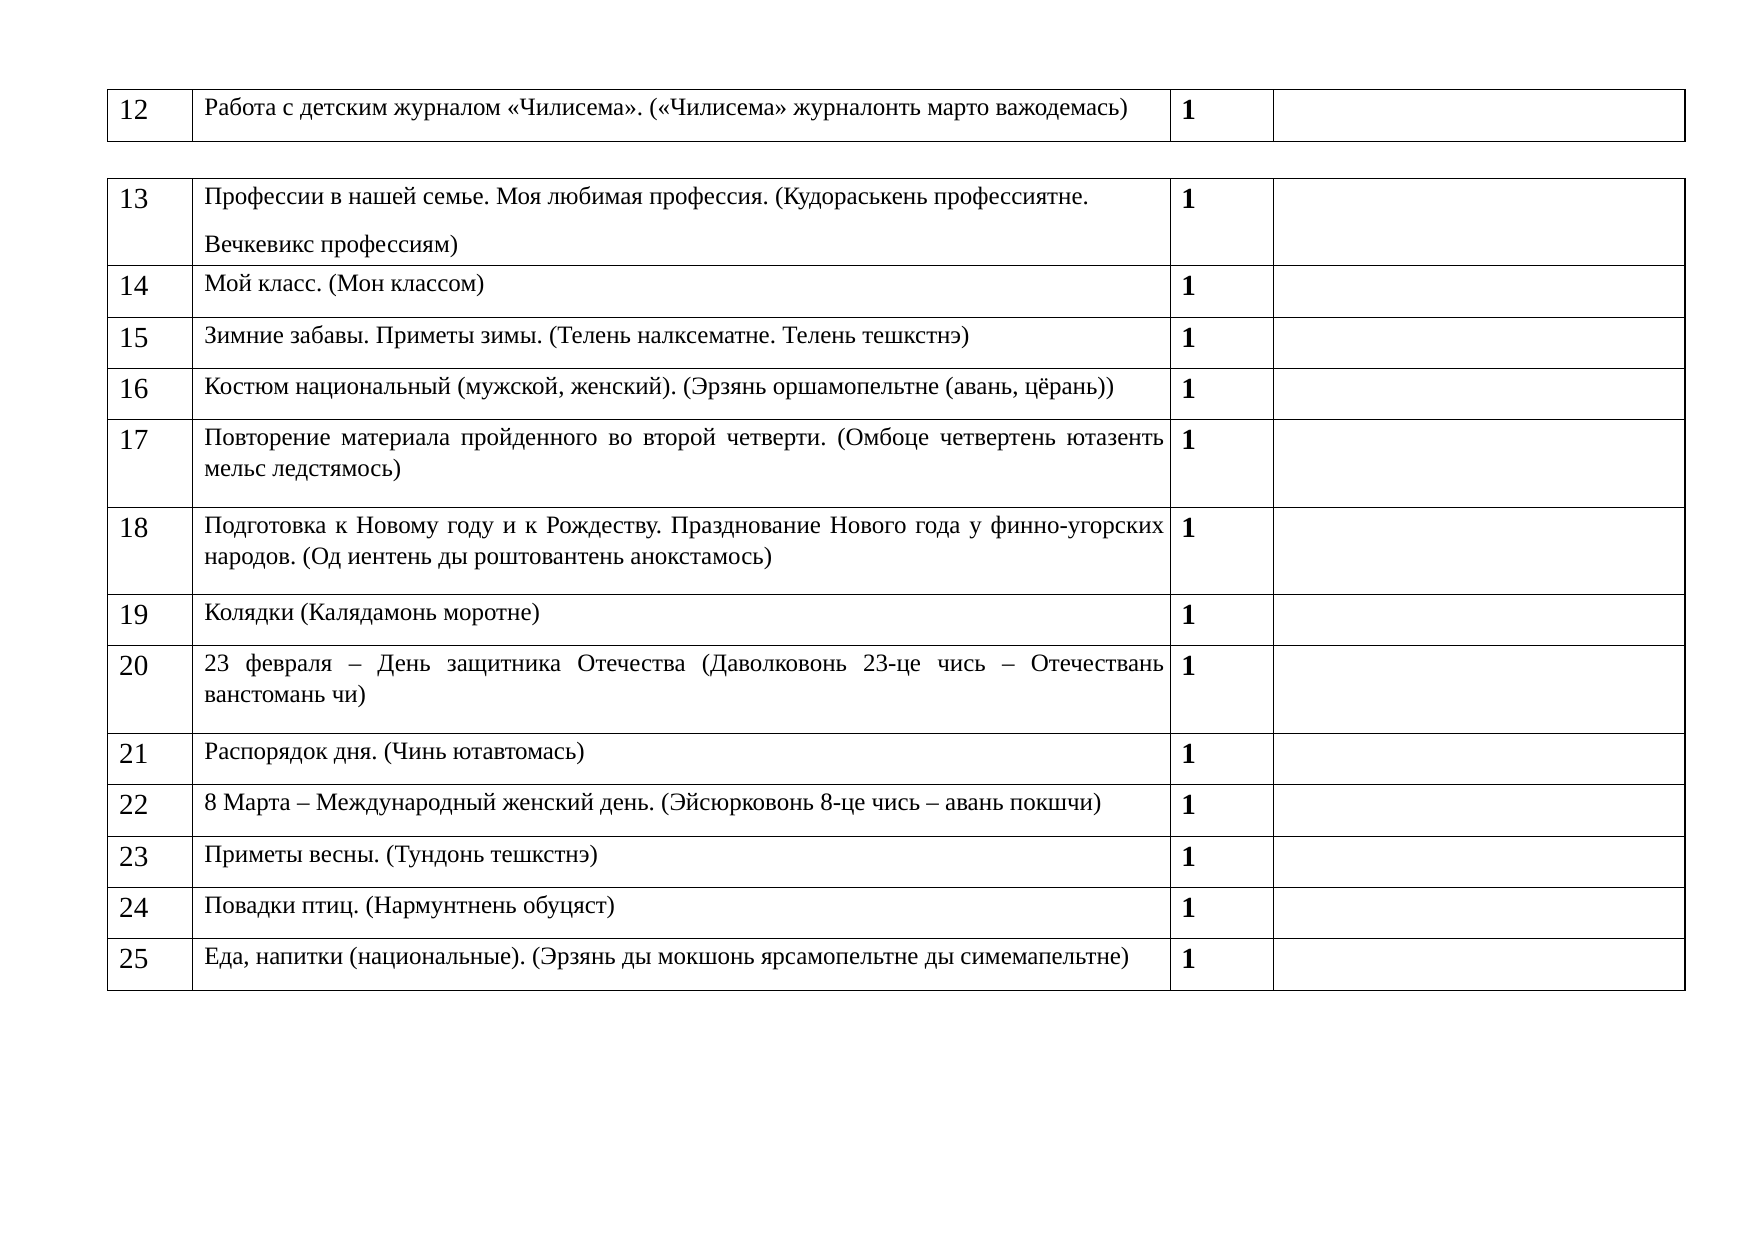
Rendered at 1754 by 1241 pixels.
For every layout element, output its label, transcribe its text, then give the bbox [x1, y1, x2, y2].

table_cell 17 [108, 420, 192, 507]
table_cell 1 [1171, 888, 1273, 938]
table_cell 1 [1171, 369, 1273, 419]
table_cell [1274, 595, 1684, 645]
table_cell 1 [1171, 734, 1273, 784]
table_cell [1274, 420, 1684, 507]
table_cell Костюм национальный (мужской, женский). (Эрзянь оршамопельтне (авань, цёрань)) [193, 369, 1170, 419]
table_cell 1 [1171, 939, 1273, 990]
table_cell [1274, 266, 1684, 317]
table_cell Еда, напитки (национальные). (Эрзянь ды мокшонь ярсамопельтне ды симемапельтне) [193, 939, 1170, 990]
table_cell 1 [1171, 646, 1273, 733]
table_cell 1 [1171, 508, 1273, 594]
table_cell 8 Марта – Международный женский день. (Эйсюрковонь 8-це чись – авань покшчи) [193, 785, 1170, 836]
table_cell 23 [108, 837, 192, 887]
table_cell 1 [1171, 785, 1273, 836]
table_cell [1274, 734, 1684, 784]
table_cell 16 [108, 369, 192, 419]
table_cell 24 [108, 888, 192, 938]
table_cell Колядки (Калядамонь моротне) [193, 595, 1170, 645]
table_header 13 [108, 179, 192, 265]
table_cell 19 [108, 595, 192, 645]
table_cell [1274, 369, 1684, 419]
table_header Профессии в нашей семье. Моя любимая профессия. (Кудораськень профессиятне. Вечкевикс профессиям) [193, 179, 1170, 265]
table_cell 22 [108, 785, 192, 836]
table_cell 12 [108, 90, 192, 141]
table_cell Приметы весны. (Тундонь тешкстнэ) [193, 837, 1170, 887]
table_header [1274, 179, 1684, 265]
table_cell Зимние забавы. Приметы зимы. (Телень налксематне. Телень тешкстнэ) [193, 318, 1170, 368]
table_cell 20 [108, 646, 192, 733]
table_header 1 [1171, 179, 1273, 265]
table_cell [1274, 318, 1684, 368]
table_cell 1 [1171, 595, 1273, 645]
table_cell 14 [108, 266, 192, 317]
table_cell [1274, 646, 1684, 733]
table_cell 1 [1171, 318, 1273, 368]
table_cell [1274, 785, 1684, 836]
table_cell 23 февраля – День защитника Отечества (Даволковонь 23-це чись – Отечествань ванстомань чи) [193, 646, 1170, 733]
table_cell 18 [108, 508, 192, 594]
table_cell 25 [108, 939, 192, 990]
table_cell Работа с детским журналом «Чилисема». («Чилисема» журналонть марто важодемась) [193, 90, 1170, 141]
table_cell 15 [108, 318, 192, 368]
table_cell 1 [1171, 420, 1273, 507]
table_cell [1274, 837, 1684, 887]
table_cell Распорядок дня. (Чинь ютавтомась) [193, 734, 1170, 784]
table_cell 21 [108, 734, 192, 784]
table_cell Подготовка к Новому году и к Рождеству. Празднование Нового года у финно-угорских народов. (Од иентень ды роштовантень анокстамось) [193, 508, 1170, 594]
table_cell Повадки птиц. (Нармунтнень обуцяст) [193, 888, 1170, 938]
table_cell [1274, 508, 1684, 594]
table_cell [1274, 888, 1684, 938]
table_cell 1 [1171, 90, 1273, 141]
table_cell Мой класс. (Мон классом) [193, 266, 1170, 317]
table_cell Повторение материала пройденного во второй четверти. (Омбоце четвертень ютазенть мельс ледстямось) [193, 420, 1170, 507]
table_cell 1 [1171, 266, 1273, 317]
table_cell 1 [1171, 837, 1273, 887]
table_cell [1274, 90, 1684, 141]
table_cell [1274, 939, 1684, 990]
